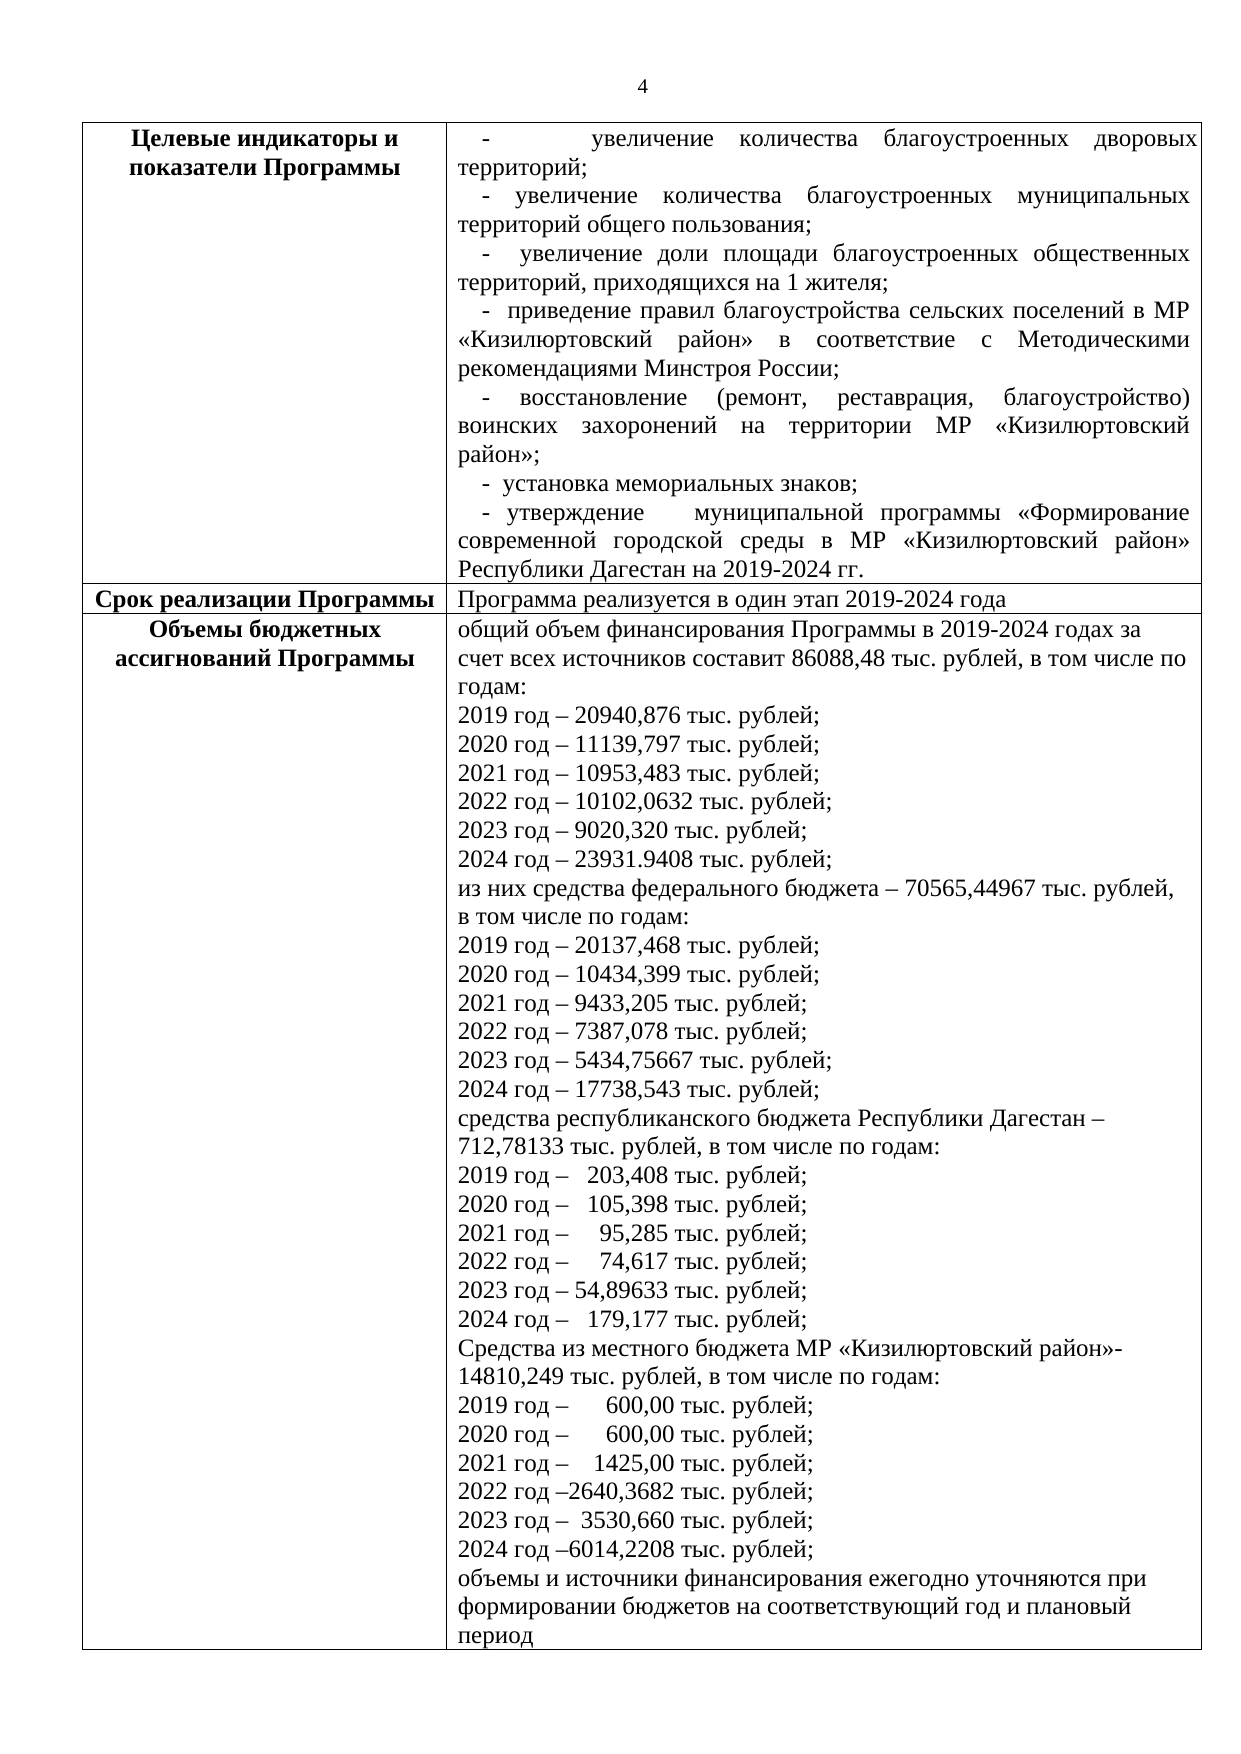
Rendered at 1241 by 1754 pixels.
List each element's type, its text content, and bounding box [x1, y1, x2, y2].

table_cell Объемы бюджетных ассигнований Программы [83, 614, 446, 1649]
table_cell Срок реализации Программы [83, 584, 446, 613]
table_cell - увеличение количества благоустроенных дворовых территорий; - увеличение количества благоустроенных муниципальных территорий общего пользования; - увеличение доли площади благоустроенных общественных территорий, приходящихся на 1 жителя; - приведение правил благоустройства сельских поселений в МР «Кизилюртовский район» в соответствие с Методическими рекомендациями Минстроя России; - восстановление (ремонт, реставрация, благоустройство) воинских захоронений на территории МР «Кизилюртовский район»; - установка мемориальных знаков; - утверждение муниципальной программы «Формирование современной городской среды в МР «Кизилюртовский район» Республики Дагестан на 2019-2024 гг. [447, 123, 1201, 583]
table_cell Программа реализуется в один этап 2019-2024 года [447, 584, 1201, 613]
table_cell Целевые индикаторы и показатели Программы [83, 123, 446, 583]
table_cell общий объем финансирования Программы в 2019-2024 годах за счет всех источников составит 86088,48 тыс. рублей, в том числе по годам: 2019 год – 20940,876 тыс. рублей; 2020 год – 11139,797 тыс. рублей; 2021 год – 10953,483 тыс. рублей; 2022 год – 10102,0632 тыс. рублей; 2023 год – 9020,320 тыс. рублей; 2024 год – 23931.9408 тыс. рублей; из них средства федерального бюджета – 70565,44967 тыс. рублей, в том числе по годам: 2019 год – 20137,468 тыс. рублей; 2020 год – 10434,399 тыс. рублей; 2021 год – 9433,205 тыс. рублей; 2022 год – 7387,078 тыс. рублей; 2023 год – 5434,75667 тыс. рублей; 2024 год – 17738,543 тыс. рублей; средства республиканского бюджета Республики Дагестан – 712,78133 тыс. рублей, в том числе по годам: 2019 год – 203,408 тыс. рублей; 2020 год – 105,398 тыс. рублей; 2021 год – 95,285 тыс. рублей; 2022 год – 74,617 тыс. рублей; 2023 год – 54,89633 тыс. рублей; 2024 год – 179,177 тыс. рублей; Средства из местного бюджета МР «Кизилюртовский район»- 14810,249 тыс. рублей, в том числе по годам: 2019 год – 600,00 тыс. рублей; 2020 год – 600,00 тыс. рублей; 2021 год – 1425,00 тыс. рублей; 2022 год –2640,3682 тыс. рублей; 2023 год – 3530,660 тыс. рублей; 2024 год –6014,2208 тыс. рублей; объемы и источники финансирования ежегодно уточняются при формировании бюджетов на соответствующий год и плановый период [447, 614, 1201, 1649]
